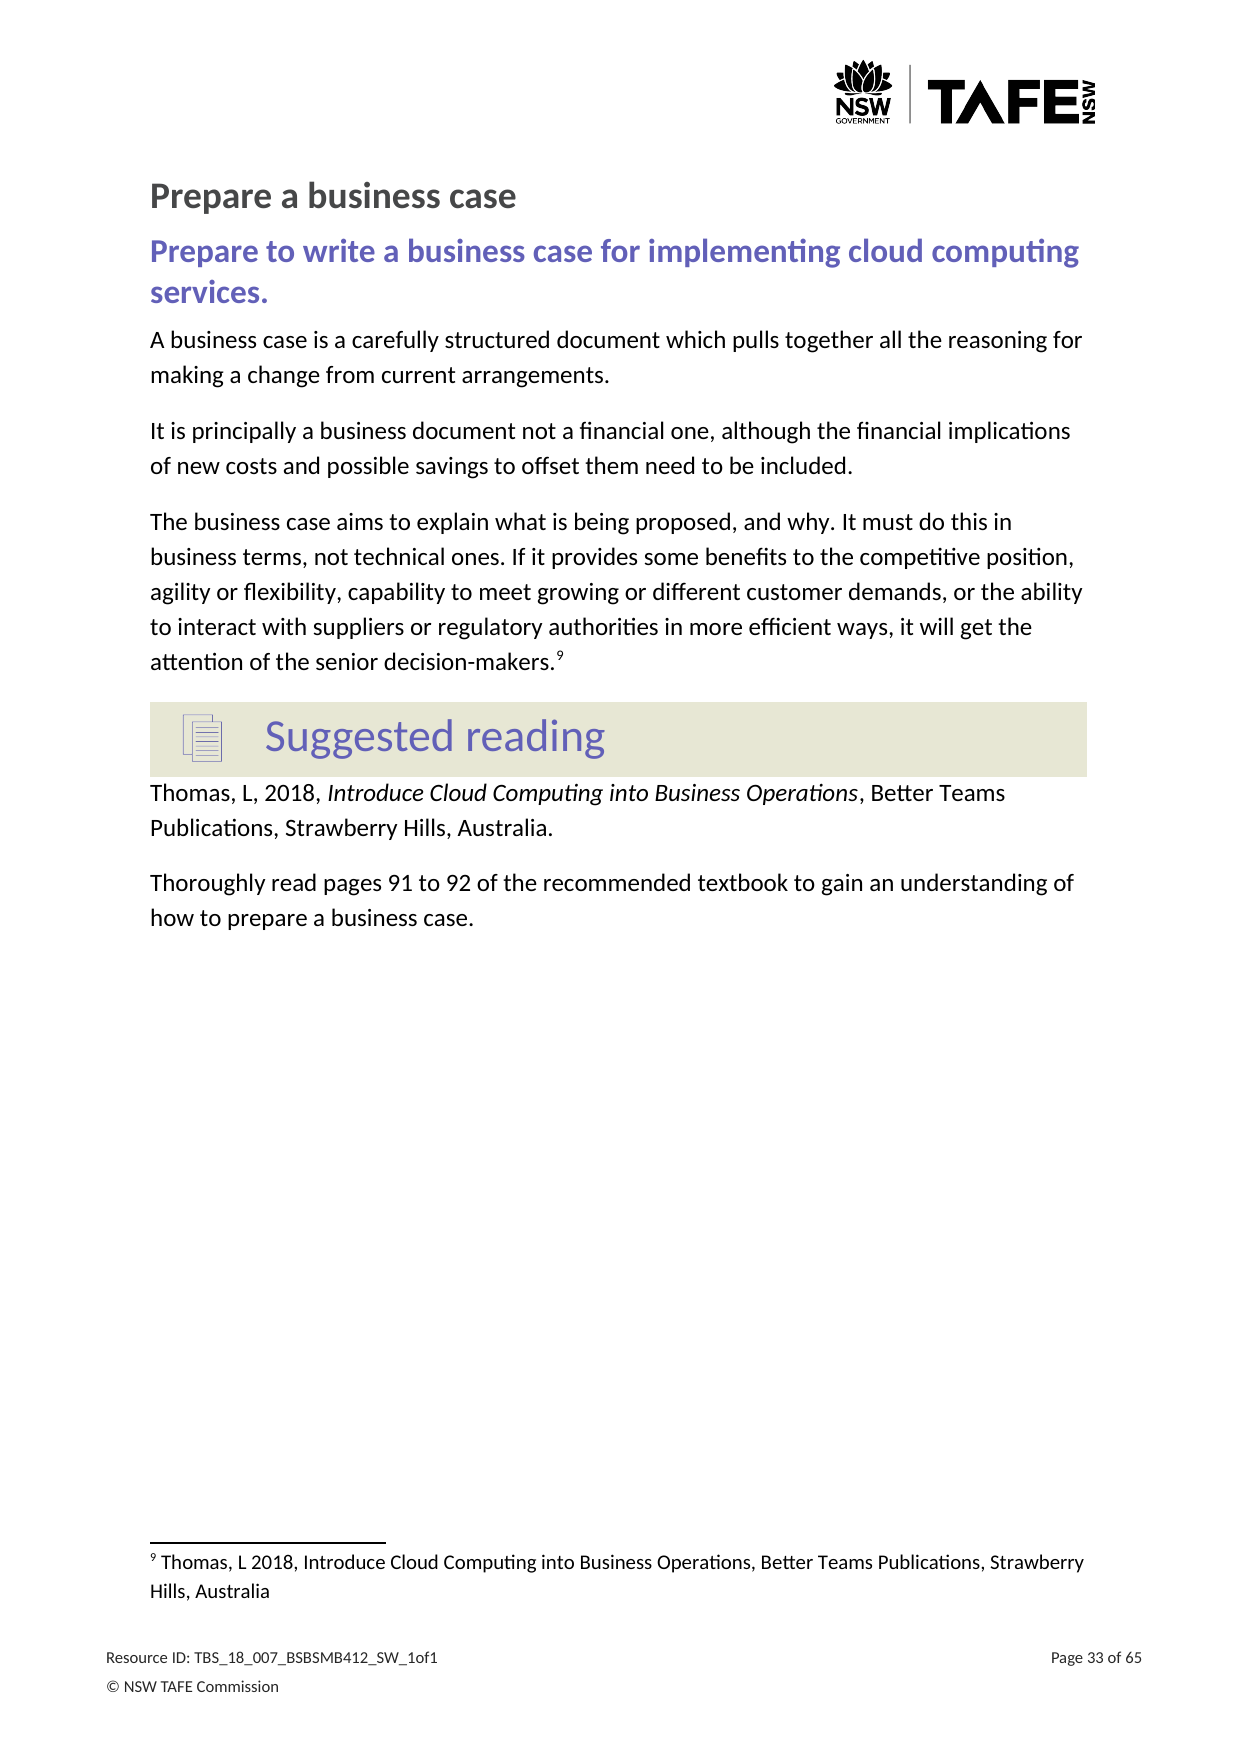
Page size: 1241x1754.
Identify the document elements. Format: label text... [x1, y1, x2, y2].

text It is principally a business document not a financial one, although the financial implications of new costs and possible savings to offset them need to be included. [150, 415, 1090, 481]
text The business case aims to explain what is being proposed, and why. It must do this in business terms, not technical ones. If it provides some benefits to the competitive position, agility or flexibility, capability to meet growing or different customer demands, or the ability to interact with suppliers or regulatory authorities in more efficient ways, it will get the attention of the senior decision-makers. [150, 506, 1090, 676]
text Thoroughly read pages 91 to 92 of the recommended textbook to gain an understanding of how to prepare a business case. [150, 868, 1090, 933]
table_header [150, 702, 253, 777]
subtitle Prepare a business case [150, 172, 1090, 218]
text Thomas, L, 2018, Introduce Cloud Computing into Business Operations, Better Teams Publications, Strawberry Hills, Australia. [150, 777, 1090, 842]
table_header Suggested reading [253, 702, 1087, 777]
subtitle Prepare to write a business case for implementing cloud computing services. [150, 230, 1090, 312]
text A business case is a carefully structured document which pulls together all the reasoning for making a change from current arrangements. [150, 324, 1090, 390]
picture [834, 59, 1095, 125]
picture [174, 708, 229, 770]
